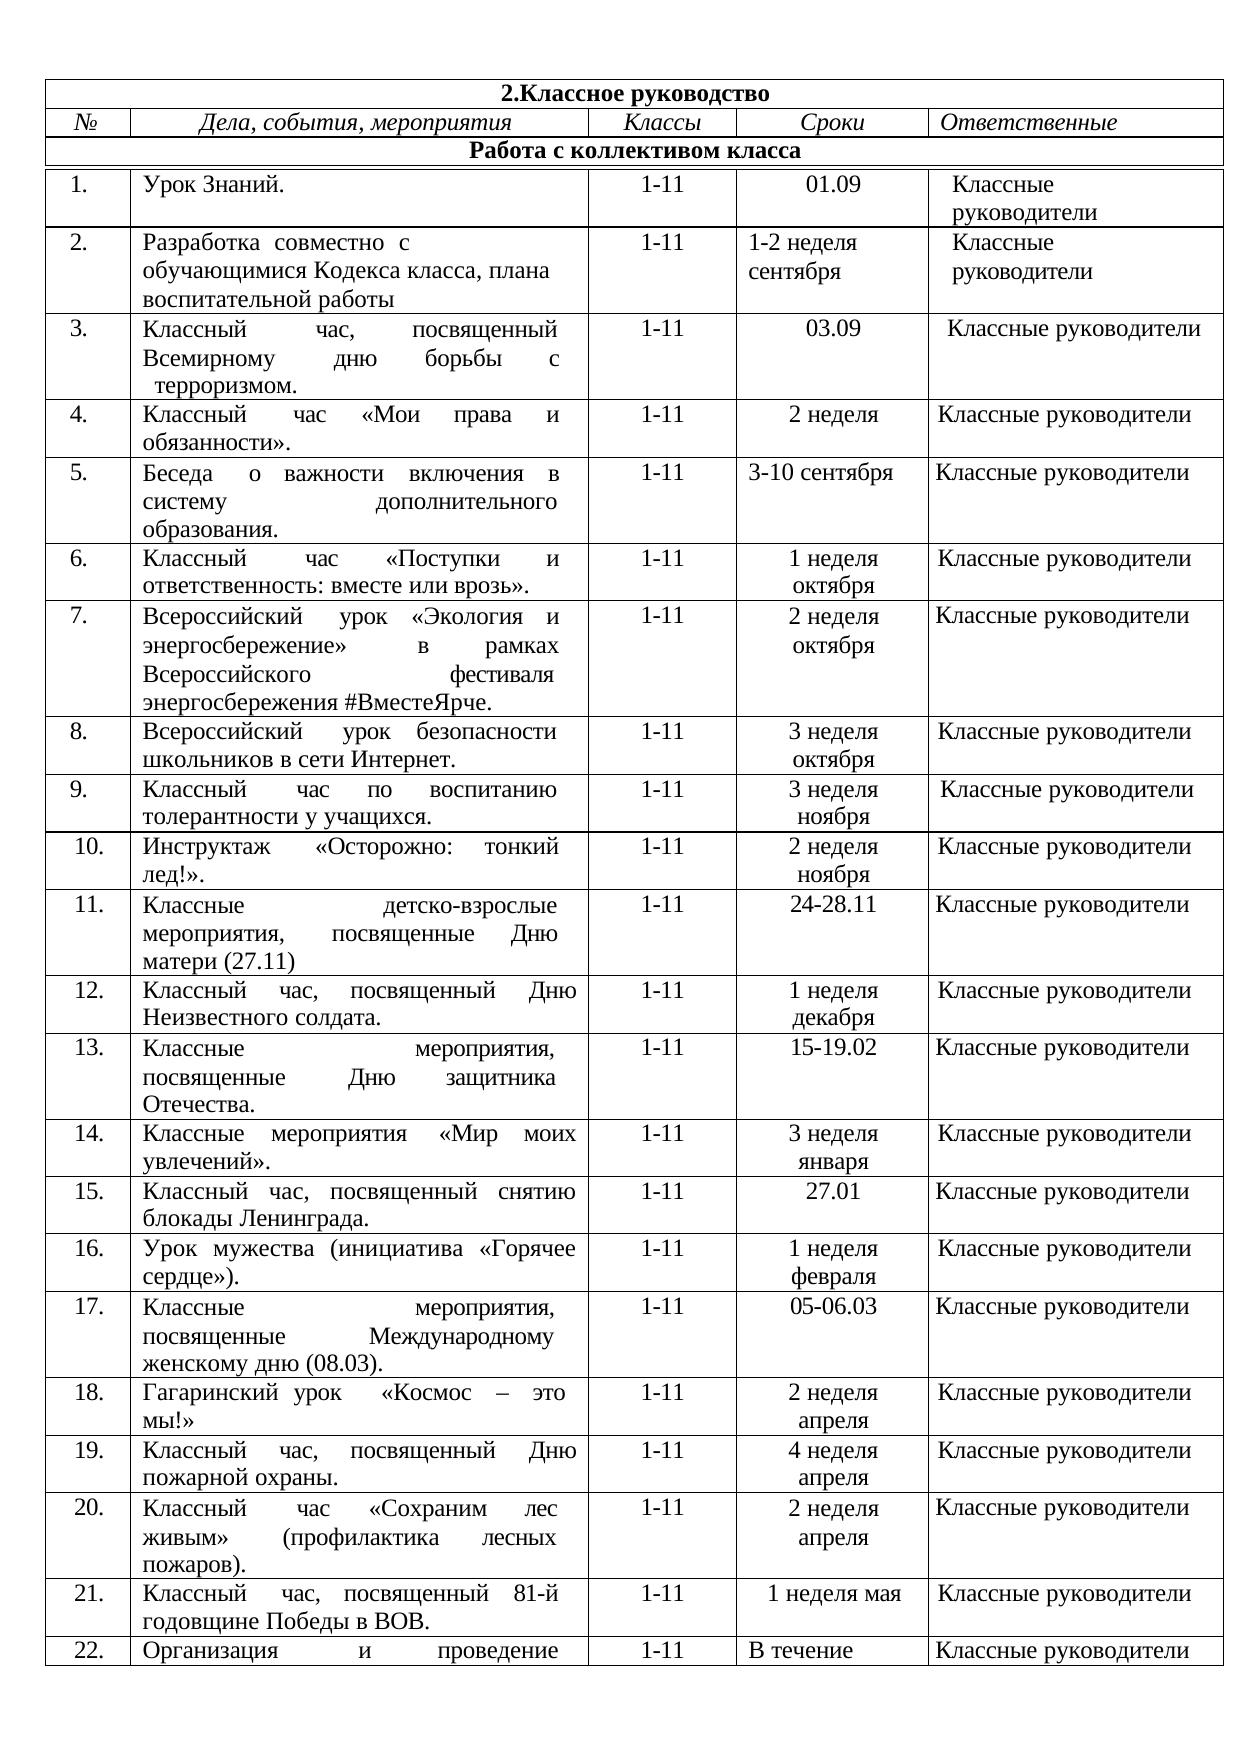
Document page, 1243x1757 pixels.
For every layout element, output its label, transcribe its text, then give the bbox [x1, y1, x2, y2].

table_cell 2.Классное руководство [46, 80, 1223, 108]
table_cell 2 неделя апреля [737, 1493, 928, 1578]
table_cell 1-11 [589, 833, 736, 889]
table_cell Классные руководители [929, 1493, 1223, 1578]
table_cell Разработка совместно с обучающимися Кодекса класса, плана воспитательной работы [131, 228, 588, 313]
table_cell 1-11 [589, 1436, 736, 1492]
table_cell 3-10 сентября [737, 458, 928, 543]
table_cell Классные руководители [929, 1378, 1223, 1435]
table_cell Классные руководители [929, 775, 1223, 831]
table_cell Классные руководители [929, 458, 1223, 543]
table_cell 1 неделя октября [737, 544, 928, 600]
table_cell Классные руководители [929, 1234, 1223, 1291]
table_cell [929, 1637, 1223, 1664]
table_cell Классный час «Сохраним лес живым» (профилактика лесных пожаров). [131, 1493, 588, 1578]
table_cell 1-11 [589, 1034, 736, 1118]
table_cell 1-11 [589, 1493, 736, 1578]
table_cell 18. [46, 1378, 130, 1435]
table_cell 2 неделя октября [737, 601, 928, 716]
table_cell 15. [46, 1177, 130, 1233]
table_cell 1 неделя декабря [737, 976, 928, 1032]
table_cell № [46, 109, 130, 136]
table_cell Классы [589, 109, 736, 136]
table_cell Классные руководители [929, 833, 1223, 889]
table_cell 03.09 [737, 314, 928, 399]
table_cell Классные руководители [929, 1292, 1223, 1377]
table_cell Сроки [737, 109, 928, 136]
table_cell 1-11 [589, 228, 736, 313]
table_cell Классные руководители [929, 1120, 1223, 1176]
table_cell 1-11 [589, 775, 736, 831]
table_cell Классные мероприятия, посвященные Международному женскому дню (08.03). [131, 1292, 588, 1377]
table_cell 5. [46, 458, 130, 543]
table_cell 1-11 [589, 976, 736, 1032]
table_cell 1-11 [589, 1637, 736, 1664]
table_cell 19. [46, 1436, 130, 1492]
table_cell 1-11 [589, 544, 736, 600]
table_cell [929, 1579, 1223, 1636]
table_cell Классные руководители [929, 400, 1223, 457]
table_cell 17. [46, 1292, 130, 1377]
table_cell 1-11 [589, 1579, 736, 1636]
table_cell 20. [46, 1493, 130, 1578]
table_cell 2 неделя ноября [737, 833, 928, 889]
table_cell 13. [46, 1034, 130, 1118]
table_cell В течение [737, 1637, 928, 1664]
table_cell 12. [46, 976, 130, 1032]
table_cell 10. [46, 833, 130, 889]
table_cell Классные руководители [929, 890, 1223, 975]
table_cell Классные руководители [929, 544, 1223, 600]
table_cell Классные мероприятия, посвященные Дню защитника Отечества. [131, 1034, 588, 1118]
table_cell 1-11 [589, 601, 736, 716]
table_header 01.09 [737, 170, 928, 226]
table_cell Классные руководители [929, 228, 1223, 313]
table_cell 7. [46, 601, 130, 716]
table_cell Урок мужества (инициатива «Горячее сердце»). [131, 1234, 588, 1291]
table_cell 2 неделя [737, 400, 928, 457]
table_cell 3 неделя ноября [737, 775, 928, 831]
table_cell 21. [46, 1579, 130, 1636]
table_cell 1-11 [589, 1378, 736, 1435]
table_cell Классный час, посвященный 81-й годовщине Победы в ВОВ. [131, 1579, 588, 1636]
table_header 1-11 [589, 170, 736, 226]
table_cell Классный час, посвященный Дню пожарной охраны. [131, 1436, 588, 1492]
table_cell 1-2 неделя сентября [737, 228, 928, 313]
table_cell Классные руководители [929, 1436, 1223, 1492]
table_cell 3 неделя октября [737, 717, 928, 774]
table_header Урок Знаний. [131, 170, 588, 226]
table_cell 1 неделя мая [737, 1579, 928, 1636]
table_cell 1-11 [589, 717, 736, 774]
table_header Классные руководители [929, 170, 1223, 226]
table_cell Инструктаж «Осторожно: тонкий лед!». [131, 833, 588, 889]
table_cell 4 неделя апреля [737, 1436, 928, 1492]
table_cell Классные руководители [929, 717, 1223, 774]
table_cell Классные руководители [929, 976, 1223, 1032]
table_cell 1-11 [589, 458, 736, 543]
table_cell 16. [46, 1234, 130, 1291]
table_cell Всероссийский урок «Экология и энергосбережение» в рамках Всероссийского фестиваля энергосбережения #ВместеЯрче. [131, 601, 588, 716]
table_cell 11. [46, 890, 130, 975]
table_cell 9. [46, 775, 130, 831]
table_cell Классные руководители [929, 1034, 1223, 1118]
table_cell 27.01 [737, 1177, 928, 1233]
table_cell Классные мероприятия «Мир моих увлечений». [131, 1120, 588, 1176]
table_cell 1-11 [589, 314, 736, 399]
table_cell Классные руководители [929, 314, 1223, 399]
table_cell Классный час «Поступки и ответственность: вместе или врозь». [131, 544, 588, 600]
table_cell Классный час, посвященный Всемирному дню борьбы с терроризмом. [131, 314, 588, 399]
table_cell 1-11 [589, 890, 736, 975]
table_cell 1-11 [589, 1120, 736, 1176]
table_cell 22. [46, 1637, 130, 1664]
table_header 1. [46, 170, 130, 226]
table_cell Ответственные [929, 109, 1223, 136]
table_cell 1-11 [589, 1292, 736, 1377]
table_cell 2 неделя апреля [737, 1378, 928, 1435]
table_cell Классный час «Мои права и обязанности». [131, 400, 588, 457]
table_cell 05-06.03 [737, 1292, 928, 1377]
table_cell 1-11 [589, 400, 736, 457]
table_cell 8. [46, 717, 130, 774]
table_cell Всероссийский урок безопасности школьников в сети Интернет. [131, 717, 588, 774]
table_cell 1-11 [589, 1234, 736, 1291]
table_cell Классные руководители [929, 601, 1223, 716]
table_cell 6. [46, 544, 130, 600]
table_cell Классный час, посвященный снятию блокады Ленинграда. [131, 1177, 588, 1233]
table_cell 2. [46, 228, 130, 313]
table_cell Дела, события, мероприятия [131, 109, 588, 136]
table_cell 15-19.02 [737, 1034, 928, 1118]
table_cell 1-11 [589, 1177, 736, 1233]
table_cell Гагаринский урок «Космос – это мы!» [131, 1378, 588, 1435]
table_cell 24-28.11 [737, 890, 928, 975]
table_cell 14. [46, 1120, 130, 1176]
table_cell 4. [46, 400, 130, 457]
table_cell Классные детско-взрослые мероприятия, посвященные Дню матери (27.11) [131, 890, 588, 975]
table_cell 3 неделя января [737, 1120, 928, 1176]
table_cell Классный час по воспитанию толерантности у учащихся. [131, 775, 588, 831]
table_cell Классный час, посвященный Дню Неизвестного солдата. [131, 976, 588, 1032]
table_cell 3. [46, 314, 130, 399]
table_cell Классные руководители [929, 1177, 1223, 1233]
table_cell Беседа о важности включения в систему дополнительного образования. [131, 458, 588, 543]
table_cell Работа с коллективом класса [46, 138, 1223, 165]
table_cell 1 неделя февраля [737, 1234, 928, 1291]
table_cell Организация и проведение [131, 1637, 588, 1664]
